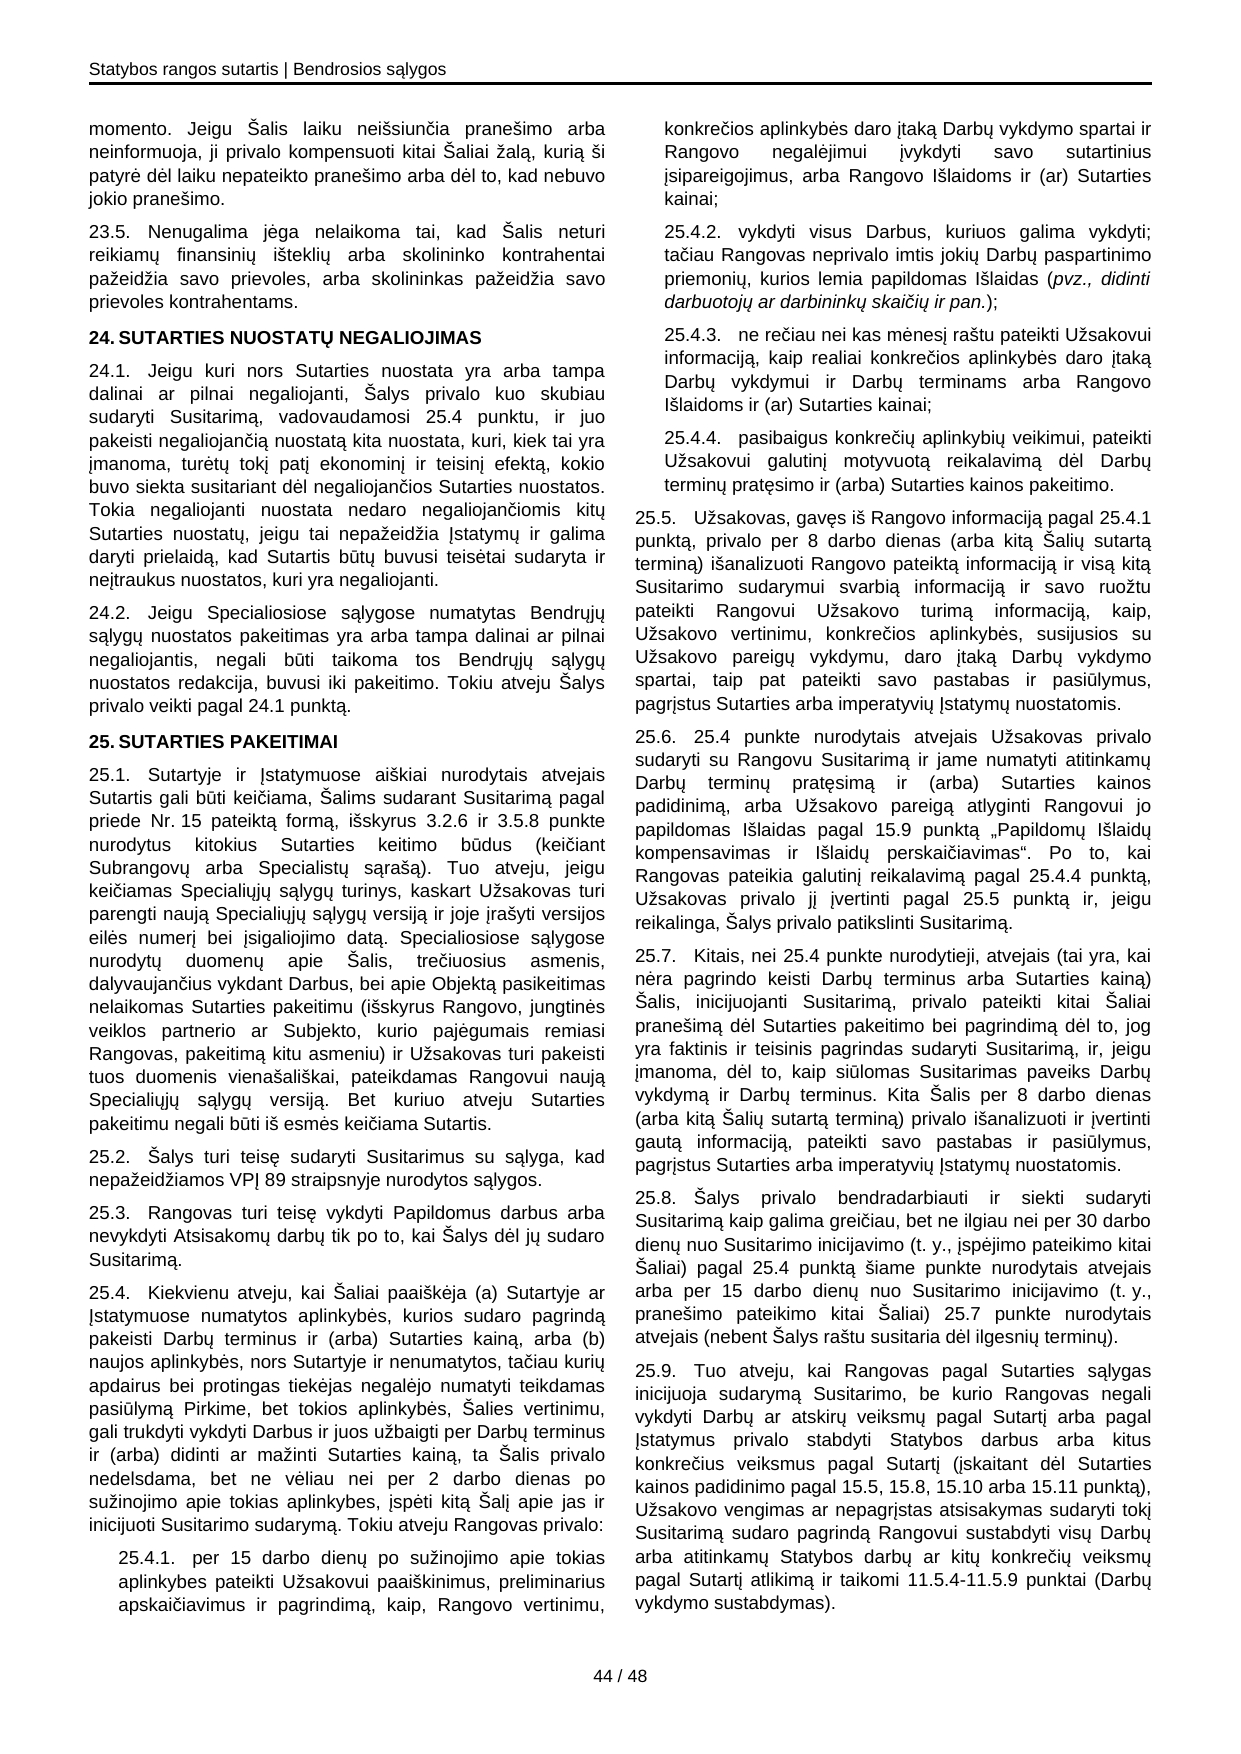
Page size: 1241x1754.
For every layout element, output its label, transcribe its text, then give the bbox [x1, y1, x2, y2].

list vykdyti visus Darbus, kuriuos galima vykdyti; tačiau Rangovas neprivalo imtis jokių Darbų paspartinimo priemonių, kurios lemia papildomas Išlaidas (pvz., didinti darbuotojų ar darbininkų skaičių ir pan.); [664, 221, 1152, 312]
list Tuo atveju, kai Rangovas pagal Sutarties sąlygas inicijuoja sudarymą Susitarimo, be kurio Rangovas negali vykdyti Darbų ar atskirų veiksmų pagal Sutartį arba pagal Įstatymus privalo stabdyti Statybos darbus arba kitus konkrečius veiksmus pagal Sutartį (įskaitant dėl Sutarties kainos padidinimo pagal 15.5, 15.8, 15.10 arba 15.11 punktą), Užsakovo vengimas ar nepagrįstas atsisakymas sudaryti tokį Susitarimą sudaro pagrindą Rangovui sustabdyti visų Darbų arba atitinkamų Statybos darbų ar kitų konkrečių veiksmų pagal Sutartį atlikimą ir taikomi 11.5.4-11.5.9 punktai (Darbų vykdymo sustabdymas). [635, 1359, 1152, 1613]
list Šalys privalo bendradarbiauti ir siekti sudaryti Susitarimą kaip galima greičiau, bet ne ilgiau nei per 30 darbo dienų nuo Susitarimo inicijavimo (t. y., įspėjimo pateikimo kitai Šaliai) pagal 25.4 punktą šiame punkte nurodytais atvejais arba per 15 darbo dienų nuo Susitarimo inicijavimo (t. y., pranešimo pateikimo kitai Šaliai) 25.7 punkte nurodytais atvejais (nebent Šalys raštu susitaria dėl ilgesnių terminų). [635, 1187, 1152, 1348]
list per 15 darbo dienų po sužinojimo apie tokias aplinkybes pateikti Užsakovui paaiškinimus, preliminarius apskaičiavimus ir pagrindimą, kaip, Rangovo vertinimu, konkrečios aplinkybės daro įtaką Darbų vykdymo spartai ir Rangovo negalėjimui įvykdyti savo sutartinius įsipareigojimus, arba Rangovo Išlaidoms ir (ar) Sutarties kainai; [664, 118, 1152, 209]
list per 15 darbo dienų po sužinojimo apie tokias aplinkybes pateikti Užsakovui paaiškinimus, preliminarius apskaičiavimus ir pagrindimą, kaip, Rangovo vertinimu, konkrečios aplinkybės daro įtaką Darbų vykdymo spartai ir Rangovo negalėjimui įvykdyti savo sutartinius įsipareigojimus, arba Rangovo Išlaidoms ir (ar) Sutarties kainai; [118, 1547, 605, 1615]
list Užsakovas, gavęs iš Rangovo informaciją pagal 25.4.1 punktą, privalo per 8 darbo dienas (arba kitą Šalių sutartą terminą) išanalizuoti Rangovo pateiktą informaciją ir visą kitą Susitarimo sudarymui svarbią informaciją ir savo ruožtu pateikti Rangovui Užsakovo turimą informaciją, kaip, Užsakovo vertinimu, konkrečios aplinkybės, susijusios su Užsakovo pareigų vykdymu, daro įtaką Darbų vykdymo spartai, taip pat pateikti savo pastabas ir pasiūlymus, pagrįstus Sutarties arba imperatyvių Įstatymų nuostatomis. [635, 507, 1152, 714]
list Nenugalima jėga nelaikoma tai, kad Šalis neturi reikiamų finansinių išteklių arba skolininko kontrahentai pažeidžia savo prievoles, arba skolininkas pažeidžia savo prievoles kontrahentams. [89, 221, 605, 312]
list Kiekvienu atveju, kai Šaliai paaiškėja (a) Sutartyje ar Įstatymuose numatytos aplinkybės, kurios sudaro pagrindą pakeisti Darbų terminus ir (arba) Sutarties kainą, arba (b) naujos aplinkybės, nors Sutartyje ir nenumatytos, tačiau kurių apdairus bei protingas tiekėjas negalėjo numatyti teikdamas pasiūlymą Pirkime, bet tokios aplinkybės, Šalies vertinimu, gali trukdyti vykdyti Darbus ir juos užbaigti per Darbų terminus ir (arba) didinti ar mažinti Sutarties kainą, ta Šalis privalo nedelsdama, bet ne vėliau nei per 2 darbo dienas po sužinojimo apie tokias aplinkybes, įspėti kitą Šalį apie jas ir inicijuoti Susitarimo sudarymą. Tokiu atveju Rangovas privalo: [89, 1282, 605, 1536]
list 25.4 punkte nurodytais atvejais Užsakovas privalo sudaryti su Rangovu Susitarimą ir jame numatyti atitinkamų Darbų terminų pratęsimą ir (arba) Sutarties kainos padidinimą, arba Užsakovo pareigą atlyginti Rangovui jo papildomas Išlaidas pagal 15.9 punktą „Papildomų Išlaidų kompensavimas ir Išlaidų perskaičiavimas“. Po to, kai Rangovas pateikia galutinį reikalavimą pagal 25.4.4 punktą, Užsakovas privalo jį įvertinti pagal 25.5 punktą ir, jeigu reikalinga, Šalys privalo patikslinti Susitarimą. [635, 726, 1152, 933]
list Kitais, nei 25.4 punkte nurodytieji, atvejais (tai yra, kai nėra pagrindo keisti Darbų terminus arba Sutarties kainą) Šalis, inicijuojanti Susitarimą, privalo pateikti kitai Šaliai pranešimą dėl Sutarties pakeitimo bei pagrindimą dėl to, jog yra faktinis ir teisinis pagrindas sudaryti Susitarimą, ir, jeigu įmanoma, dėl to, kaip siūlomas Susitarimas paveiks Darbų vykdymą ir Darbų terminus. Kita Šalis per 8 darbo dienas (arba kitą Šalių sutartą terminą) privalo išanalizuoti ir įvertinti gautą informaciją, pateikti savo pastabas ir pasiūlymus, pagrįstus Sutarties arba imperatyvių Įstatymų nuostatomis. [635, 945, 1152, 1175]
list Šalys turi teisę sudaryti Susitarimus su sąlyga, kad nepažeidžiamos VPĮ 89 straipsnyje nurodytos sąlygos. [89, 1146, 605, 1190]
subtitle Sutarties pakeitimai [89, 731, 605, 752]
list Sutartyje ir Įstatymuose aiškiai nurodytais atvejais Sutartis gali būti keičiama, Šalims sudarant Susitarimą pagal priede Nr. 15 pateiktą formą, išskyrus 3.2.6 ir 3.5.8 punkte nurodytus kitokius Sutarties keitimo būdus (keičiant Subrangovų arba Specialistų sąrašą). Tuo atveju, jeigu keičiamas Specialiųjų sąlygų turinys, kaskart Užsakovas turi parengti naują Specialiųjų sąlygų versiją ir joje įrašyti versijos eilės numerį bei įsigaliojimo datą. Specialiosiose sąlygose nurodytų duomenų apie Šalis, trečiuosius asmenis, dalyvaujančius vykdant Darbus, bei apie Objektą pasikeitimas nelaikomas Sutarties pakeitimu (išskyrus Rangovo, jungtinės veiklos partnerio ar Subjekto, kurio pajėgumais remiasi Rangovas, pakeitimą kitu asmeniu) ir Užsakovas turi pakeisti tuos duomenis vienašališkai, pateikdamas Rangovui naują Specialiųjų sąlygų versiją. Bet kuriuo atveju Sutarties pakeitimu negali būti iš esmės keičiama Sutartis. [89, 764, 605, 1134]
subtitle Sutarties nuostatų negaliojimas [89, 326, 605, 348]
list pasibaigus konkrečių aplinkybių veikimui, pateikti Užsakovui galutinį motyvuotą reikalavimą dėl Darbų terminų pratęsimo ir (arba) Sutarties kainos pakeitimo. [664, 427, 1152, 495]
list Rangovas turi teisę vykdyti Papildomus darbus arba nevykdyti Atsisakomų darbų tik po to, kai Šalys dėl jų sudaro Susitarimą. [89, 1202, 605, 1270]
list Jeigu kuri nors Sutarties nuostata yra arba tampa dalinai ar pilnai negaliojanti, Šalys privalo kuo skubiau sudaryti Susitarimą, vadovaudamosi 25.4 punktu, ir juo pakeisti negaliojančią nuostatą kita nuostata, kuri, kiek tai yra įmanoma, turėtų tokį patį ekonominį ir teisinį efektą, kokio buvo siekta susitariant dėl negaliojančios Sutarties nuostatos. Tokia negaliojanti nuostata nedaro negaliojančiomis kitų Sutarties nuostatų, jeigu tai nepažeidžia Įstatymų ir galima daryti prielaidą, kad Sutartis būtų buvusi teisėtai sudaryta ir neįtraukus nuostatos, kuri yra negaliojanti. [89, 360, 605, 590]
list ne rečiau nei kas mėnesį raštu pateikti Užsakovui informaciją, kaip realiai konkrečios aplinkybės daro įtaką Darbų vykdymui ir Darbų terminams arba Rangovo Išlaidoms ir (ar) Sutarties kainai; [664, 324, 1152, 415]
list Jeigu Specialiosiose sąlygose numatytas Bendrųjų sąlygų nuostatos pakeitimas yra arba tampa dalinai ar pilnai negaliojantis, negali būti taikoma tos Bendrųjų sąlygų nuostatos redakcija, buvusi iki pakeitimo. Tokiu atveju Šalys privalo veikti pagal 24.1 punktą. [89, 602, 605, 716]
